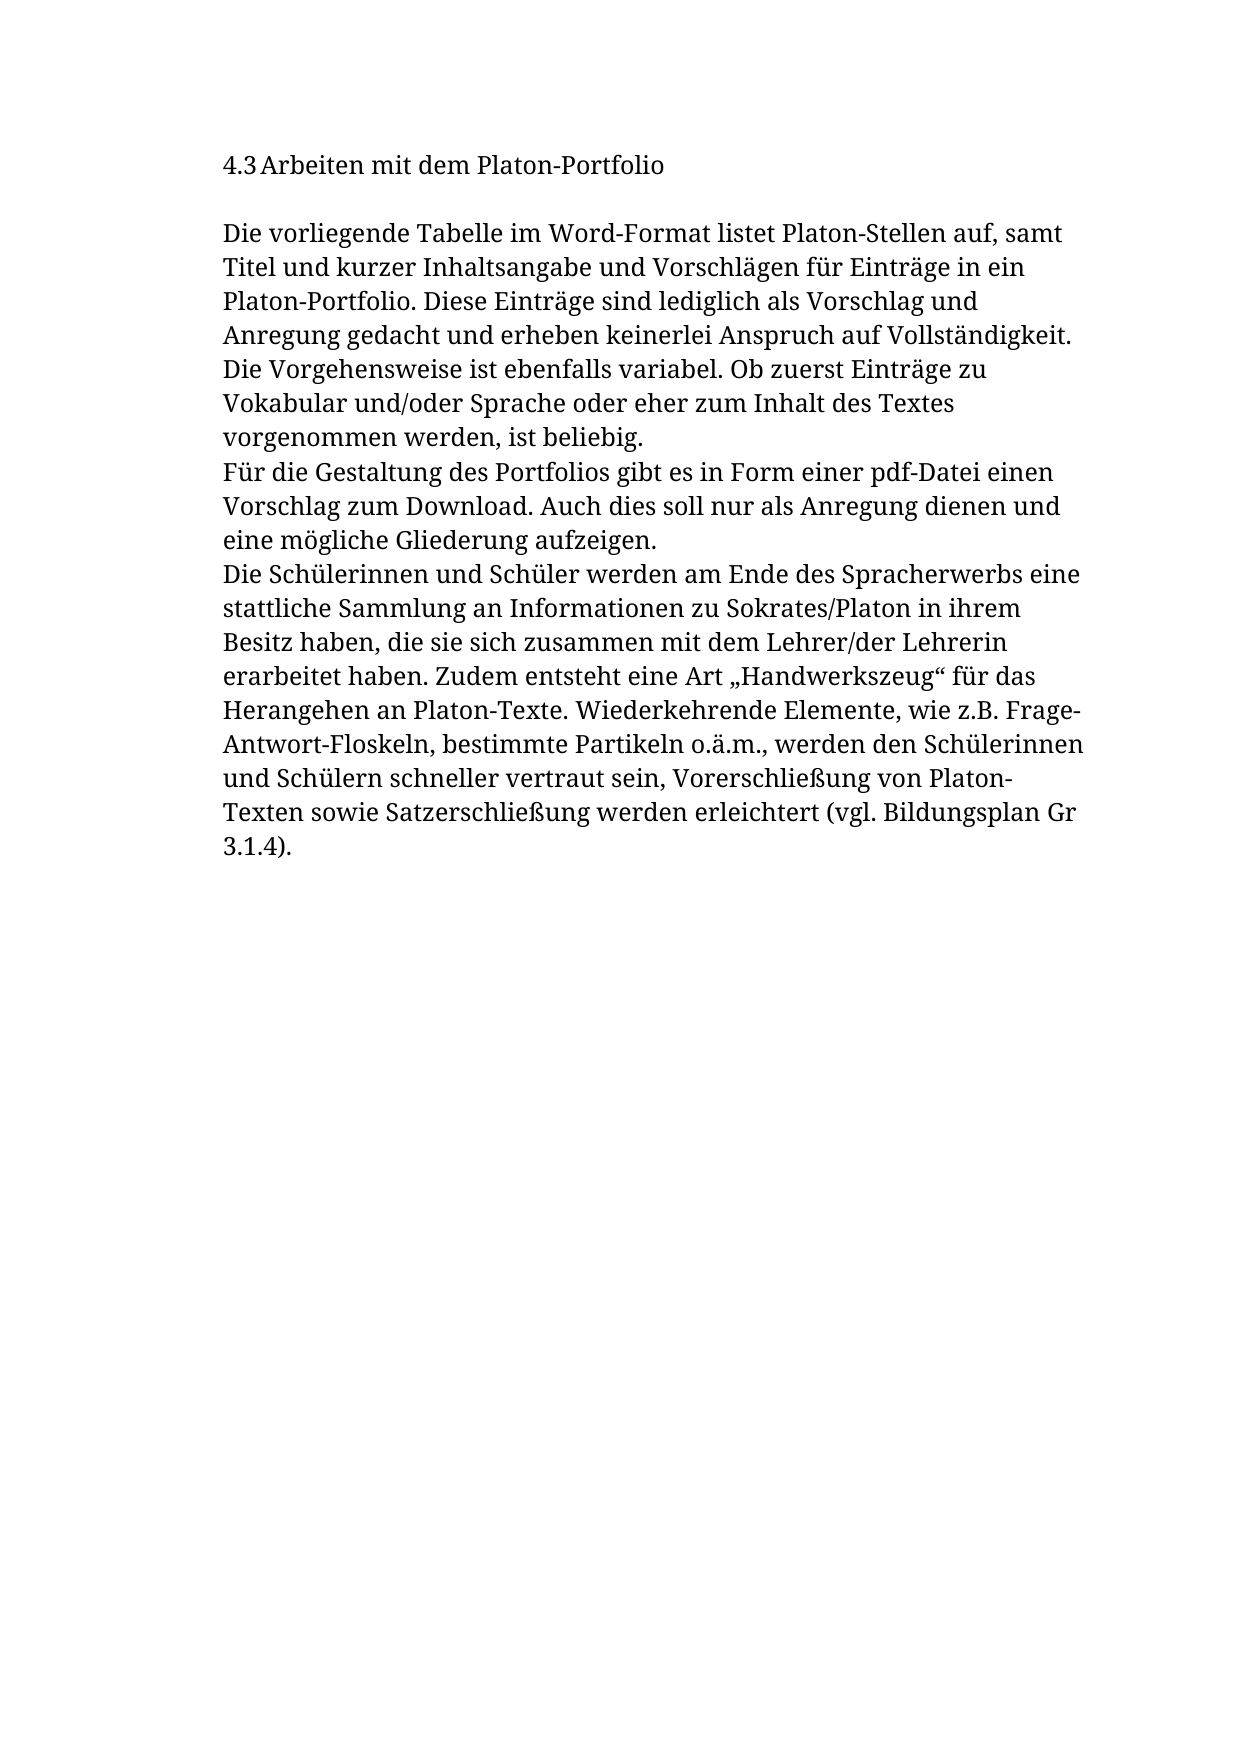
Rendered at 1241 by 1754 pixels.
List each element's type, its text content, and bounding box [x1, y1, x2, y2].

text Die vorliegende Tabelle im Word-Format listet Platon-Stellen auf, samt Titel und kurzer Inhaltsangabe und Vorschlägen für Einträge in ein Platon-Portfolio. Diese Einträge sind lediglich als Vorschlag und Anregung gedacht und erheben keinerlei Anspruch auf Vollständigkeit. [223, 216, 1093, 352]
list Arbeiten mit dem Platon-Portfolio [223, 148, 1093, 182]
text Die Vorgehensweise ist ebenfalls variabel. Ob zuerst Einträge zu Vokabular und/oder Sprache oder eher zum Inhalt des Textes vorgenommen werden, ist beliebig. [223, 352, 1093, 454]
text Die Schülerinnen und Schüler werden am Ende des Spracherwerbs eine stattliche Sammlung an Informationen zu Sokrates/Platon in ihrem Besitz haben, die sie sich zusammen mit dem Lehrer/der Lehrerin erarbeitet haben. Zudem entsteht eine Art „Handwerkszeug“ für das Herangehen an Platon-Texte. Wiederkehrende Elemente, wie z.B. Frage-Antwort-Floskeln, bestimmte Partikeln o.ä.m., werden den Schülerinnen und Schülern schneller vertraut sein, Vorerschließung von Platon-Texten sowie Satzerschließung werden erleichtert (vgl. Bildungsplan Gr 3.1.4). [223, 556, 1093, 863]
text Für die Gestaltung des Portfolios gibt es in Form einer pdf-Datei einen Vorschlag zum Download. Auch dies soll nur als Anregung dienen und eine mögliche Gliederung aufzeigen. [223, 454, 1093, 556]
